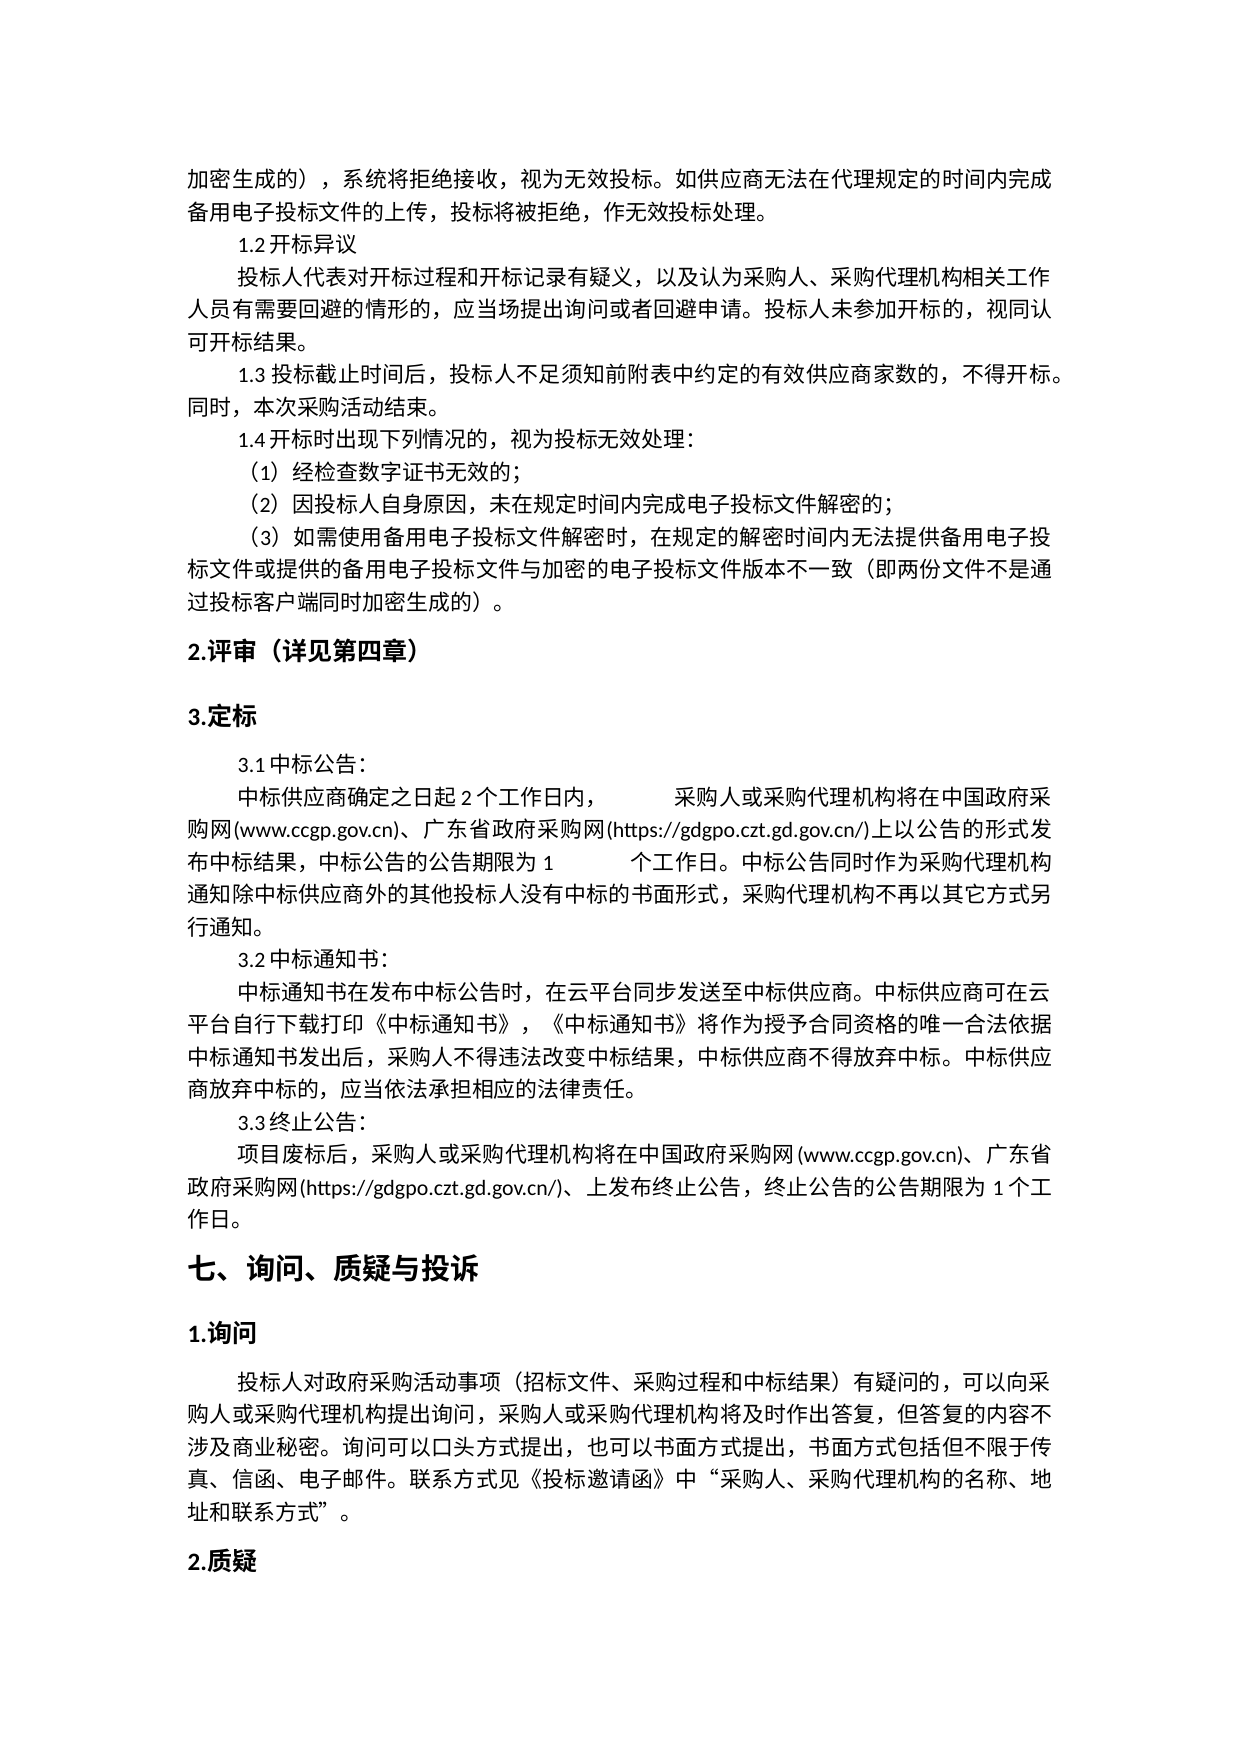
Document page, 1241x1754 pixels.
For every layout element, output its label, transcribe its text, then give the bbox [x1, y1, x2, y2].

text 3.定标 [187, 682, 1053, 747]
text （1）经检查数字证书无效的； [187, 454, 1053, 487]
text 项目废标后，采购人或采购代理机构将在中国政府采购网(www.ccgp.gov.cn)、广东省政府采购网(https://gdgpo.czt.gd.gov.cn/)、上发布终止公告，终止公告的公告期限为1个工作日。 [187, 1137, 1053, 1234]
text 投标人代表对开标过程和开标记录有疑义，以及认为采购人、采购代理机构相关工作人员有需要回避的情形的，应当场提出询问或者回避申请。投标人未参加开标的，视同认可开标结果。 [187, 259, 1053, 357]
text 3.2中标通知书： [187, 942, 1053, 974]
text 1.3 投标截止时间后，投标人不足须知前附表中约定的有效供应商家数的，不得开标。同时，本次采购活动结束。 [187, 357, 1053, 422]
text 2.评审（详见第四章） [187, 617, 1053, 682]
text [187, 162, 1053, 227]
text （2）因投标人自身原因，未在规定时间内完成电子投标文件解密的； [187, 487, 1053, 519]
text 中标供应商确定之日起2个工作日内， 采购人或采购代理机构将在中国政府采购网(www.ccgp.gov.cn)、广东省政府采购网(https://gdgpo.czt.gd.gov.cn/)上以公告的形式发布中标结果，中标公告的公告期限为 1 个工作日。中标公告同时作为采购代理机构通知除中标供应商外的其他投标人没有中标的书面形式，采购代理机构不再以其它方式另行通知。 [187, 779, 1053, 942]
text 1.2开标异议 [187, 227, 1053, 259]
text 1.4开标时出现下列情况的，视为投标无效处理： [187, 422, 1053, 454]
text 1.询问 [187, 1299, 1053, 1364]
text 3.3终止公告： [187, 1104, 1053, 1137]
text 3.1中标公告： [187, 747, 1053, 779]
text 2.质疑 [187, 1527, 1053, 1592]
text （3）如需使用备用电子投标文件解密时，在规定的解密时间内无法提供备用电子投标文件或提供的备用电子投标文件与加密的电子投标文件版本不一致（即两份文件不是通过投标客户端同时加密生成的）。 [187, 519, 1053, 617]
text 中标通知书在发布中标公告时，在云平台同步发送至中标供应商。中标供应商可在云平台自行下载打印《中标通知书》，《中标通知书》将作为授予合同资格的唯一合法依据。中标通知书发出后，采购人不得违法改变中标结果，中标供应商不得放弃中标。中标供应商放弃中标的，应当依法承担相应的法律责任。 [187, 974, 1053, 1104]
text 投标人对政府采购活动事项（招标文件、采购过程和中标结果）有疑问的，可以向采购人或采购代理机构提出询问，采购人或采购代理机构将及时作出答复，但答复的内容不涉及商业秘密。询问可以口头方式提出，也可以书面方式提出，书面方式包括但不限于传真、信函、电子邮件。联系方式见《投标邀请函》中“采购人、采购代理机构的名称、地址和联系方式”。 [187, 1364, 1053, 1527]
text 七、询问、质疑与投诉 [187, 1234, 1053, 1299]
